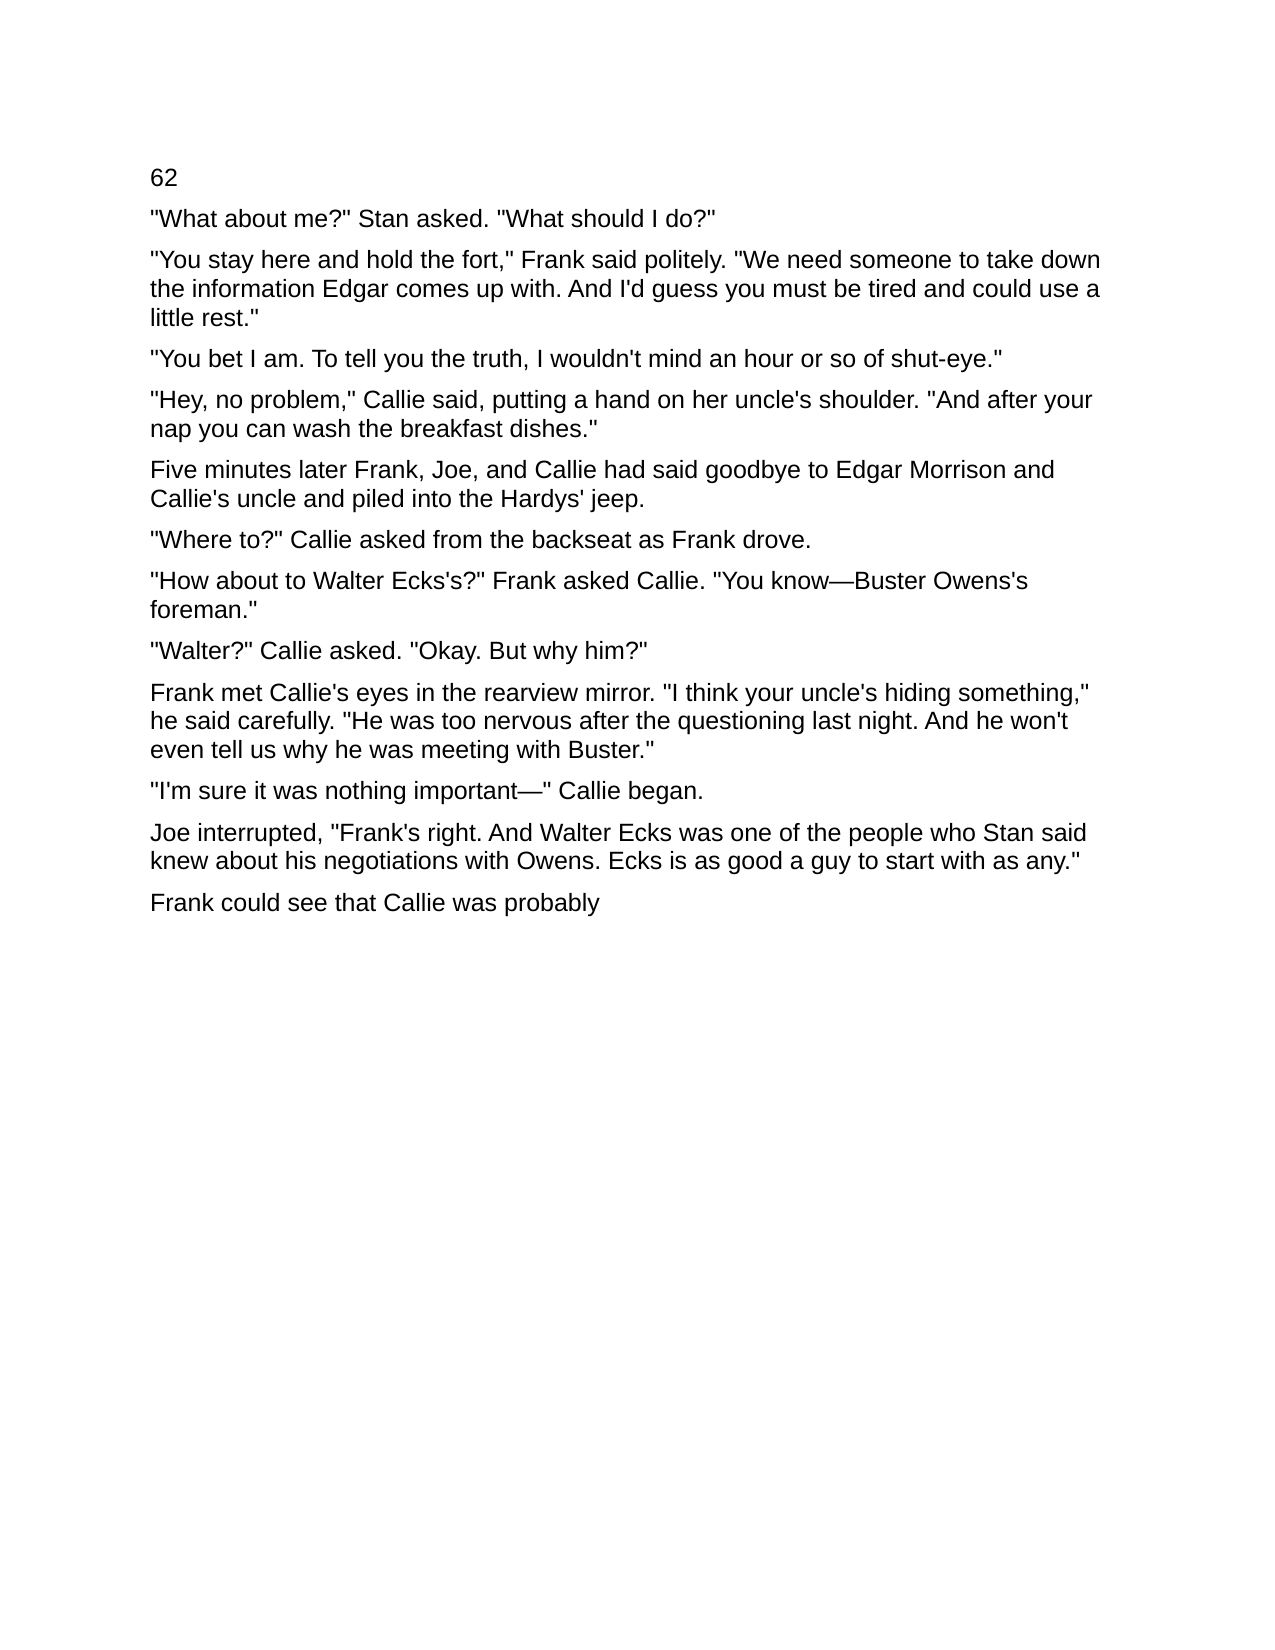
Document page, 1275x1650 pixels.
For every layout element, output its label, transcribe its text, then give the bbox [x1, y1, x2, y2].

text Five minutes later Frank, Joe, and Callie had said goodbye to Edgar Morrison and Callie's uncle and piled into the Hardys' jeep. [150, 455, 1125, 512]
text "Walter?" Callie asked. "Okay. But why him?" [150, 636, 1125, 665]
text "You bet I am. To tell you the truth, I wouldn't mind an hour or so of shut-eye." [150, 344, 1125, 372]
text "I'm sure it was nothing important—" Callie began. [150, 776, 1125, 805]
text "What about me?" Stan asked. "What should I do?" [150, 204, 1125, 232]
text Frank could see that Callie was probably [150, 887, 1125, 916]
text Frank met Callie's eyes in the rearview mirror. "I think your uncle's hiding something," he said carefully. "He was too nervous after the questioning last night. And he won't even tell us why he was meeting with Buster." [150, 677, 1125, 764]
text "You stay here and hold the fort," Frank said politely. "We need someone to take down the information Edgar comes up with. And I'd guess you must be tired and could use a little rest." [150, 245, 1125, 331]
text "How about to Walter Ecks's?" Frank asked Callie. "You know—Buster Owens's foreman." [150, 566, 1125, 624]
text "Where to?" Callie asked from the backseat as Frank drove. [150, 525, 1125, 554]
text 62 [150, 162, 1125, 191]
text Joe interrupted, "Frank's right. And Walter Ecks was one of the people who Stan said knew about his negotiations with Owens. Ecks is as good a guy to start with as any." [150, 817, 1125, 875]
text "Hey, no problem," Callie said, putting a hand on her uncle's shoulder. "And after your nap you can wash the breakfast dishes." [150, 385, 1125, 442]
